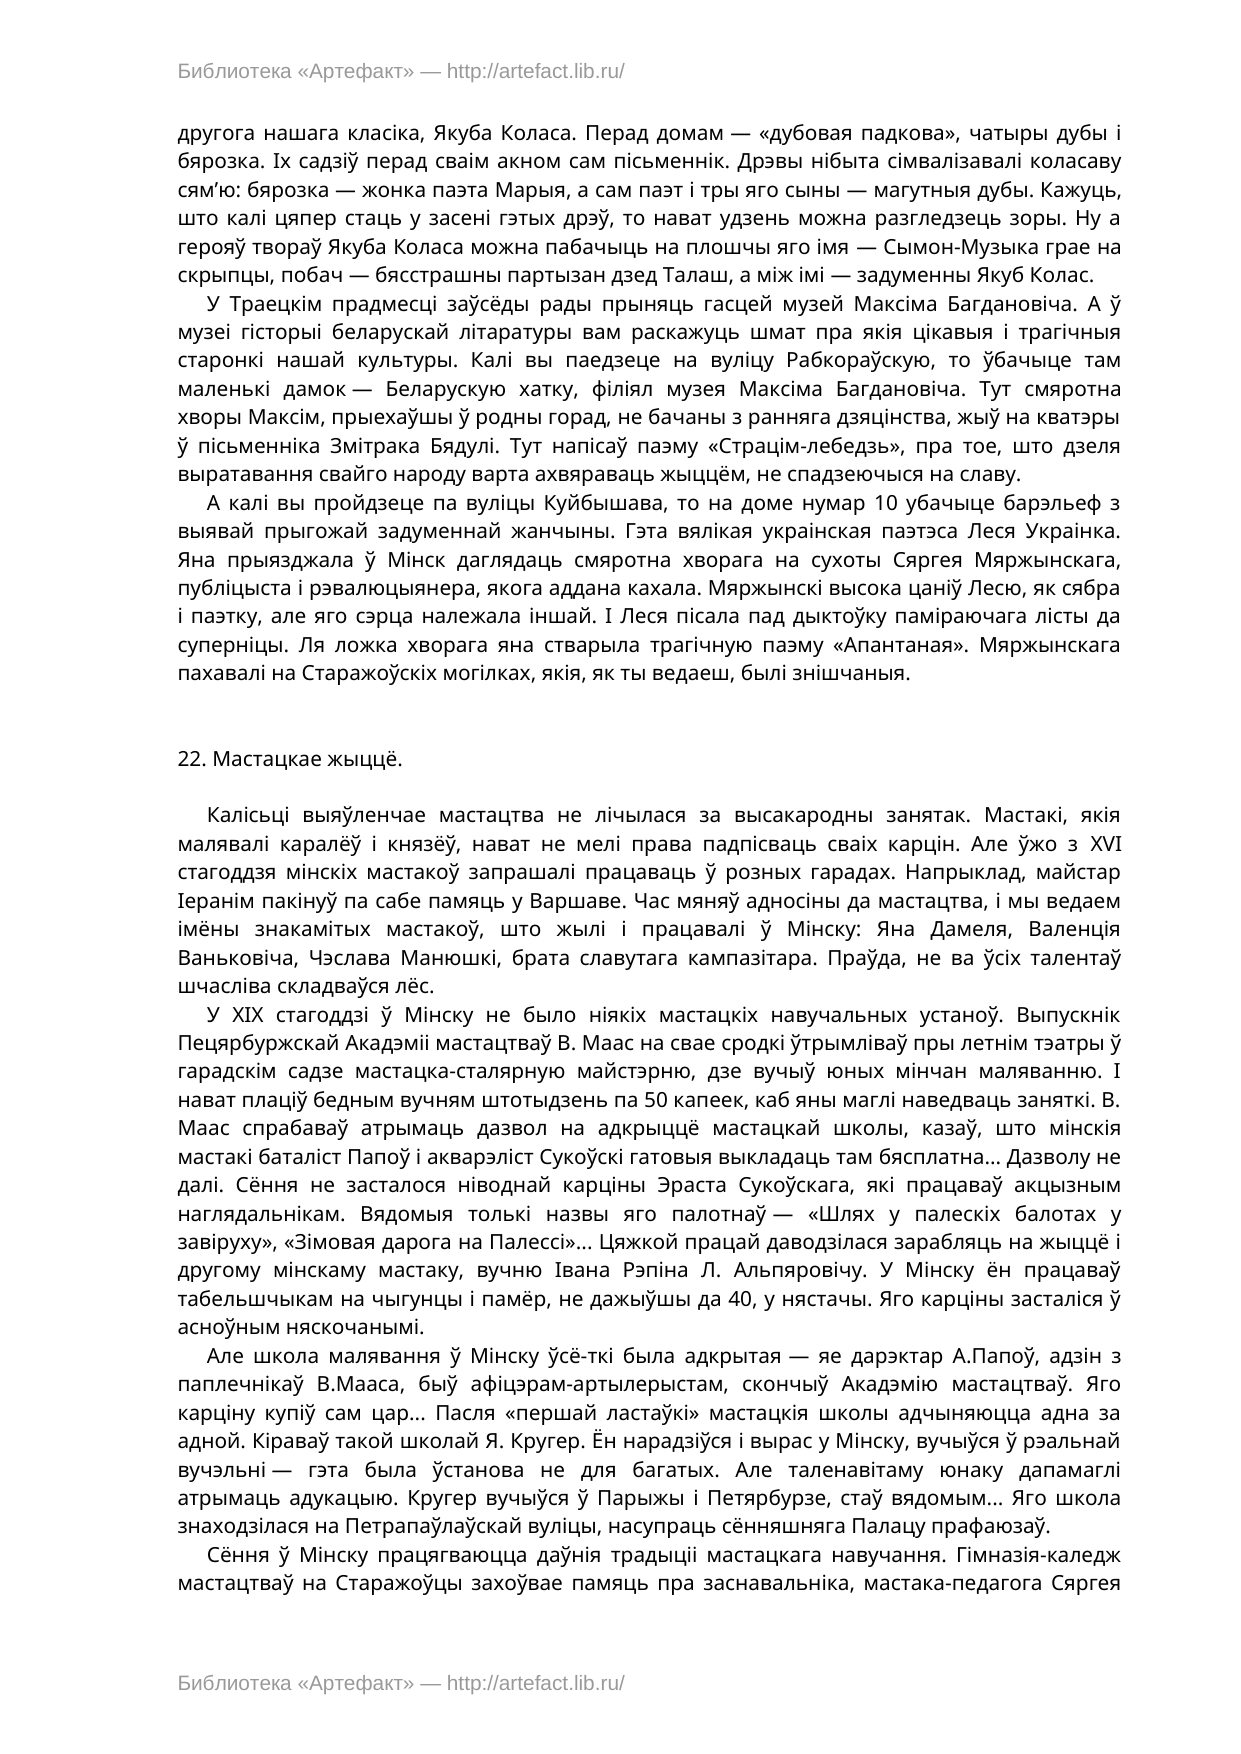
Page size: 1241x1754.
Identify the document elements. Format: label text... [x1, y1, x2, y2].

text Але школа малявання ў Мінску ўсё-ткі была адкрытая — яе дарэктар А.Папоў, адзін з паплечнікаў В.Мааса, быў афіцэрам-артылерыстам, скончыў Акадэмію мастацтваў. Яго карціну купіў сам цар... Пасля «першай ластаўкі» мастацкія школы адчыняюцца адна за адной. Кіраваў такой школай Я. Кругер. Ён нарадзіўся і вырас у Мінску, вучыўся ў рэальнай вучэльні — гэта была ўстанова не для багатых. Але таленавітаму юнаку дапамаглі атрымаць адукацыю. Кругер вучыўся ў Парыжы і Петярбурзе, стаў вядомым... Яго школа знаходзілася на Петрапаўлаўскай вуліцы, насупраць сённяшняга Палацу прафаюзаў. [177, 1341, 1122, 1540]
text У ХІХ стагоддзі ў Мінску не было ніякіх мастацкіх навучальных устаноў. Выпускнік Пецярбуржскай Акадэміі мастацтваў В. Маас на свае сродкі ўтрымліваў пры летнім тэатры ў гарадскім садзе мастацка-сталярную майстэрню, дзе вучыў юных мінчан маляванню. І нават плаціў бедным вучням штотыдзень па 50 капеек, каб яны маглі наведваць заняткі. В. Маас спрабаваў атрымаць дазвол на адкрыццё мастацкай школы, казаў, што мінскія мастакі баталіст Папоў і акварэліст Сукоўскі гатовыя выкладаць там бясплатна... Дазволу не далі. Сёння не засталося ніводнай карціны Эраста Сукоўскага, які працаваў акцызным наглядальнікам. Вядомыя толькі назвы яго палотнаў — «Шлях у палескіх балотах у завіруху», «Зімовая дарога на Палессі»... Цяжкой працай даводзілася зарабляць на жыццё і другому мінскаму мастаку, вучню Івана Рэпіна Л. Альпяровічу. У Мінску ён працаваў табельшчыкам на чыгунцы і памёр, не дажыўшы да 40, у нястачы. Яго карціны засталіся ў асноўным няскочанымі. [177, 1000, 1122, 1341]
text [177, 1540, 1122, 1597]
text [177, 118, 1122, 289]
text Калісьці выяўленчае мастацтва не лічылася за высакародны занятак. Мастакі, якія малявалі каралёў і князёў, нават не мелі права падпісваць сваіх карцін. Але ўжо з XVI стагоддзя мінскіх мастакоў запрашалі працаваць ў розных гарадах. Напрыклад, майстар Іеранім пакінуў па сабе памяць у Варшаве. Час мяняў адносіны да мастацтва, і мы ведаем імёны знакамітых мастакоў, што жылі і працавалі ў Мінску: Яна Дамеля, Валенція Ваньковіча, Чэслава Манюшкі, брата славутага кампазітара. Праўда, не ва ўсіх талентаў шчасліва складваўся лёс. [177, 801, 1122, 1000]
text А калі вы пройдзеце па вуліцы Куйбышава, то на доме нумар 10 убачыце барэльеф з выявай прыгожай задуменнай жанчыны. Гэта вялікая украінская паэтэса Леся Украінка. Яна прыязджала ў Мінск даглядаць смяротна хворага на сухоты Сяргея Мяржынскага, публіцыста і рэвалюцыянера, якога аддана кахала. Мяржынскі высока цаніў Лесю, як сябра і паэтку, але яго сэрца належала іншай. І Леся пісала пад дыктоўку паміраючага лісты да суперніцы. Ля ложка хворага яна стварыла трагічную паэму «Апантаная». Мяржынскага пахавалі на Старажоўскіх могілках, якія, як ты ведаеш, былі знішчаныя. [177, 488, 1122, 687]
text У Траецкім прадмесці заўсёды рады прыняць гасцей музей Максіма Багдановіча. А ў музеі гісторыі беларускай літаратуры вам раскажуць шмат пра якія цікавыя і трагічныя старонкі нашай культуры. Калі вы паедзеце на вуліцу Рабкораўскую, то ўбачыце там маленькі дамок — Беларускую хатку, філіял музея Максіма Багдановіча. Тут смяротна хворы Максім, прыехаўшы ў родны горад, не бачаны з ранняга дзяцінства, жыў на кватэры ў пісьменніка Змітрака Бядулі. Тут напісаў паэму «Страцім-лебедзь», пра тое, што дзеля выратавання свайго народу варта ахвяраваць жыццём, не спадзеючыся на славу. [177, 289, 1122, 488]
subtitle 22. Мастацкае жыццё. [177, 744, 1122, 772]
